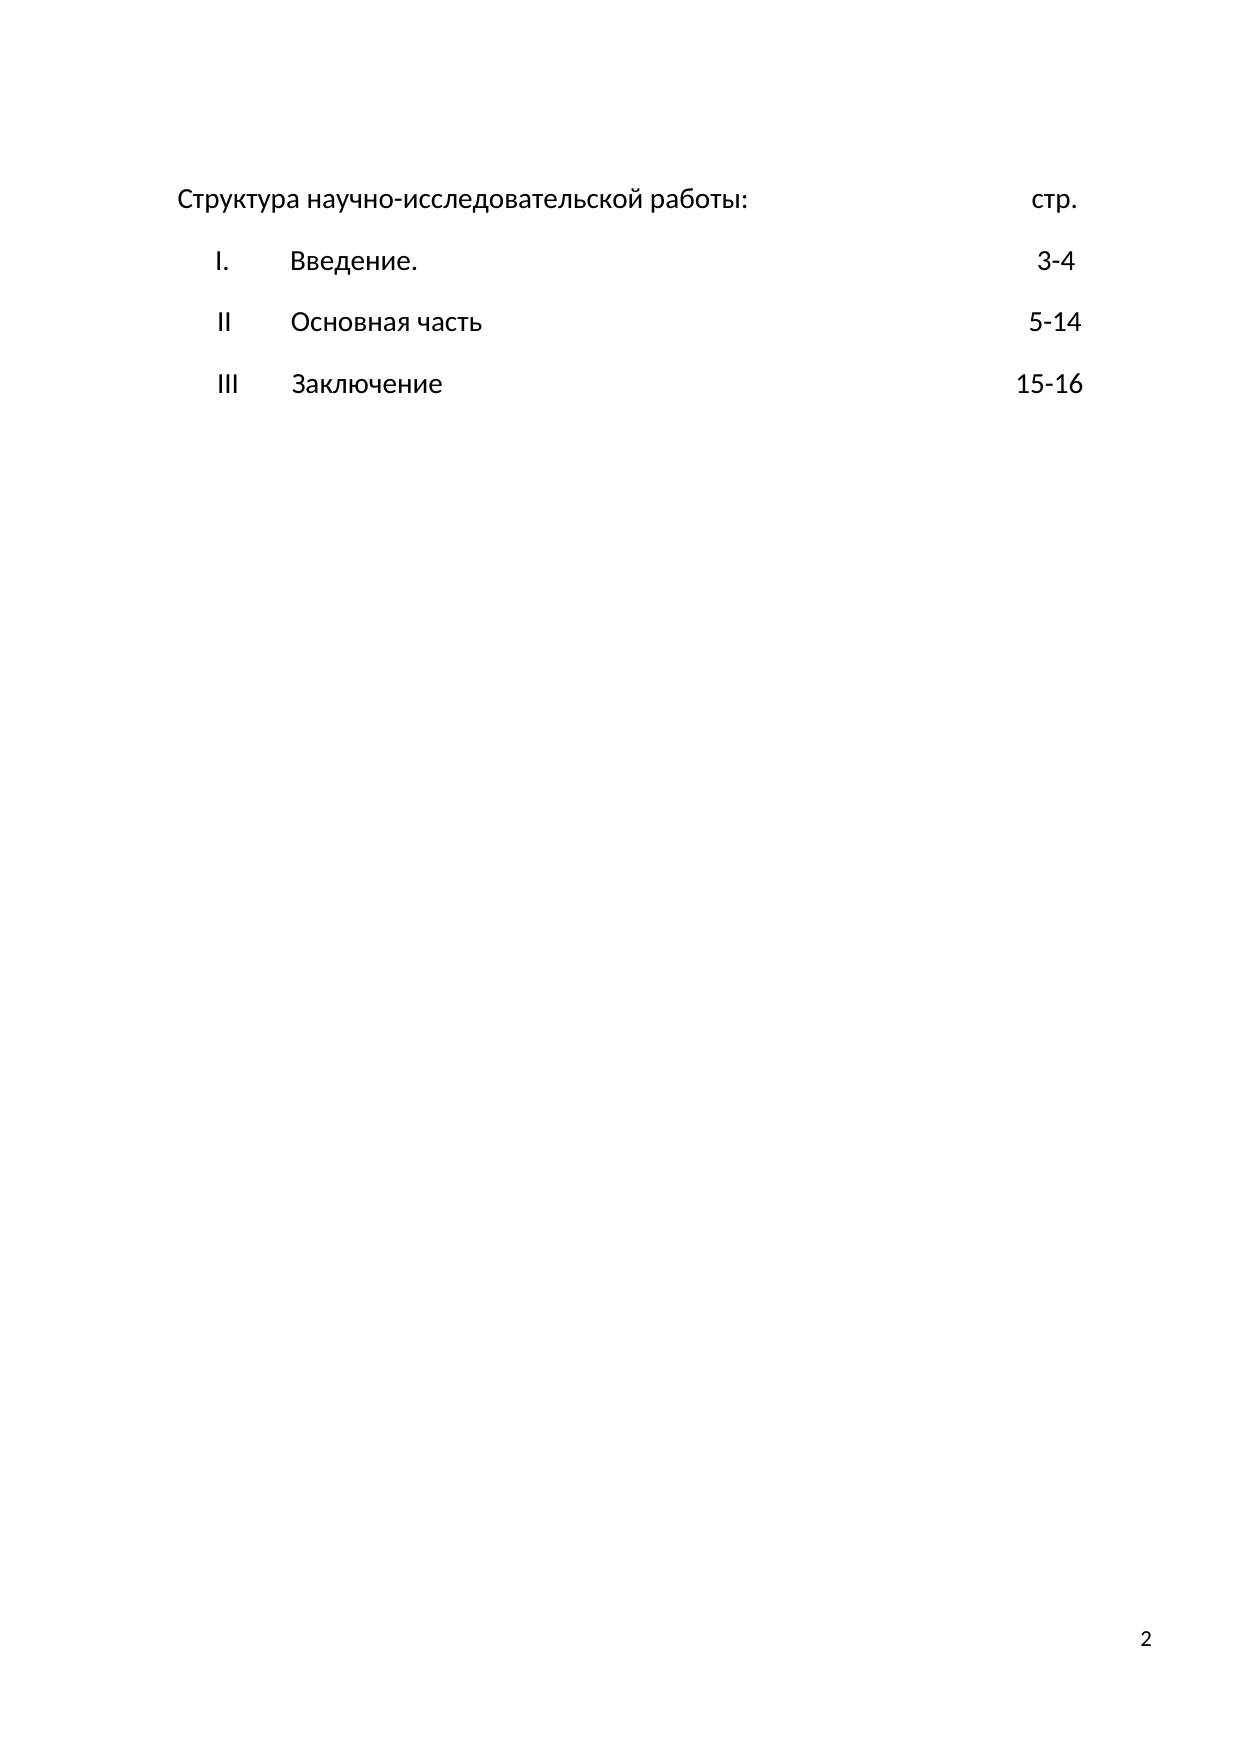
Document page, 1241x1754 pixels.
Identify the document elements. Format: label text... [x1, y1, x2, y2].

text II Основная часть 5-14 [177, 303, 1152, 339]
text Структура научно-исследовательской работы: стр. [177, 180, 1152, 216]
text III Заключение 15-16 [177, 365, 1152, 401]
list Введение. 3-4 [215, 242, 1152, 277]
